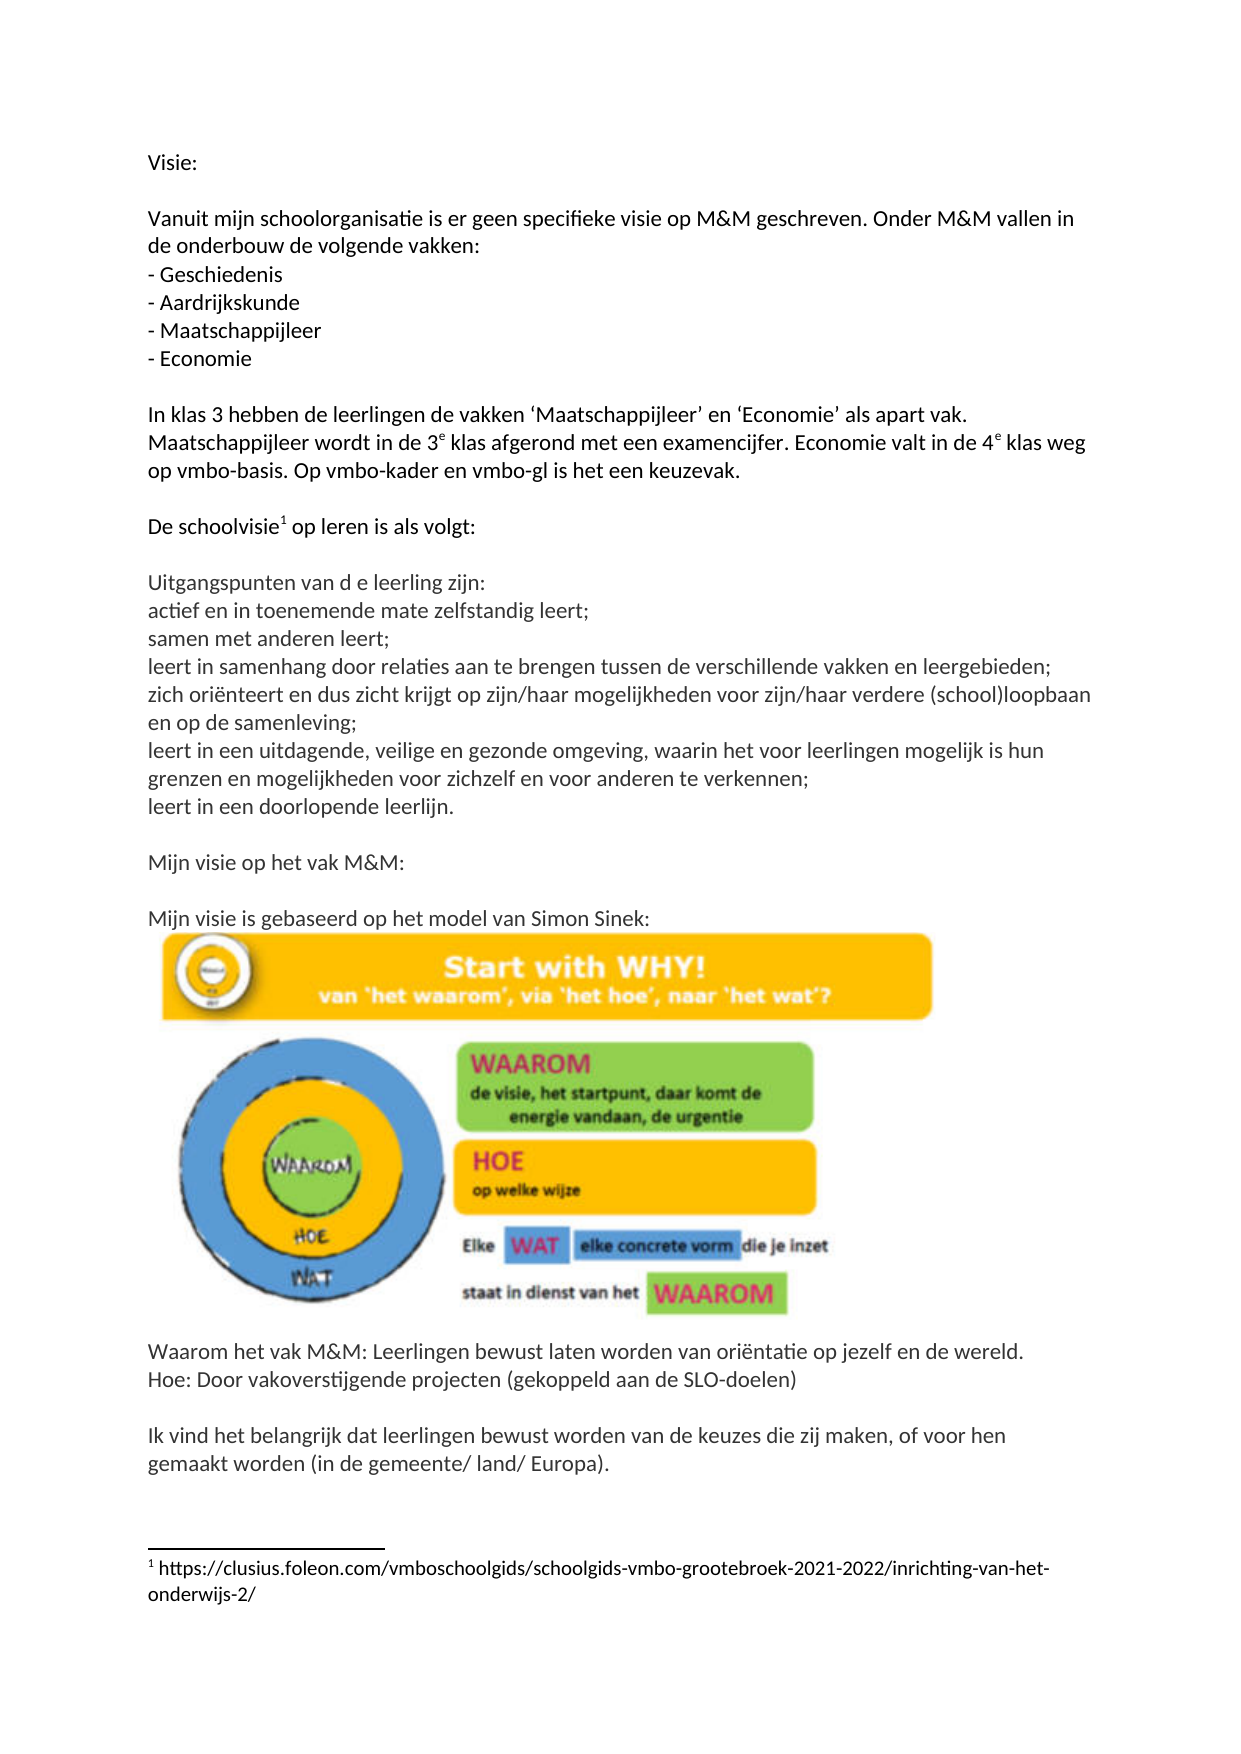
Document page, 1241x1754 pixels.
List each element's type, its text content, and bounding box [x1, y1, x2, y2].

picture [147, 932, 945, 1337]
text Mijn visie op het vak M&M: [148, 848, 1093, 876]
text leert in een doorlopende leerlijn. [148, 792, 1093, 820]
text Waarom het vak M&M: Leerlingen bewust laten worden van oriëntatie op jezelf en de wereld. Hoe: Door vakoverstijgende projecten (gekoppeld aan de SLO-doelen) Ik vind het belangrijk dat leerlingen bewust worden van de keuzes die zij maken, of voor hen gemaakt worden (in de gemeente/ land/ Europa). [148, 1337, 1093, 1477]
text samen met anderen leert; [148, 624, 1093, 652]
text leert in samenhang door relaties aan te brengen tussen de verschillende vakken en leergebieden; [148, 652, 1093, 680]
text zich oriënteert en dus zicht krijgt op zijn/haar mogelijkheden voor zijn/haar verdere (school)loopbaan en op de samenleving; [148, 680, 1093, 736]
text Visie: Vanuit mijn schoolorganisatie is er geen specifieke visie op M&M geschreven. Onder M&M vallen in de onderbouw de volgende vakken: - Geschiedenis - Aardrijkskunde - Maatschappijleer - Economie In klas 3 hebben de leerlingen de vakken ‘Maatschappijleer’ en ‘Economie’ als apart vak. Maatschappijleer wordt in de 3e klas afgerond met een examencijfer. Economie valt in de 4e klas weg op vmbo-basis. Op vmbo-kader en vmbo-gl is het een keuzevak. De schoolvisie op leren is als volgt: Uitgangspunten van d e leerling zijn: actief en in toenemende mate zelfstandig leert; [148, 148, 1093, 624]
text leert in een uitdagende, veilige en gezonde omgeving, waarin het voor leerlingen mogelijk is hun grenzen en mogelijkheden voor zichzelf en voor anderen te verkennen; [148, 736, 1093, 792]
